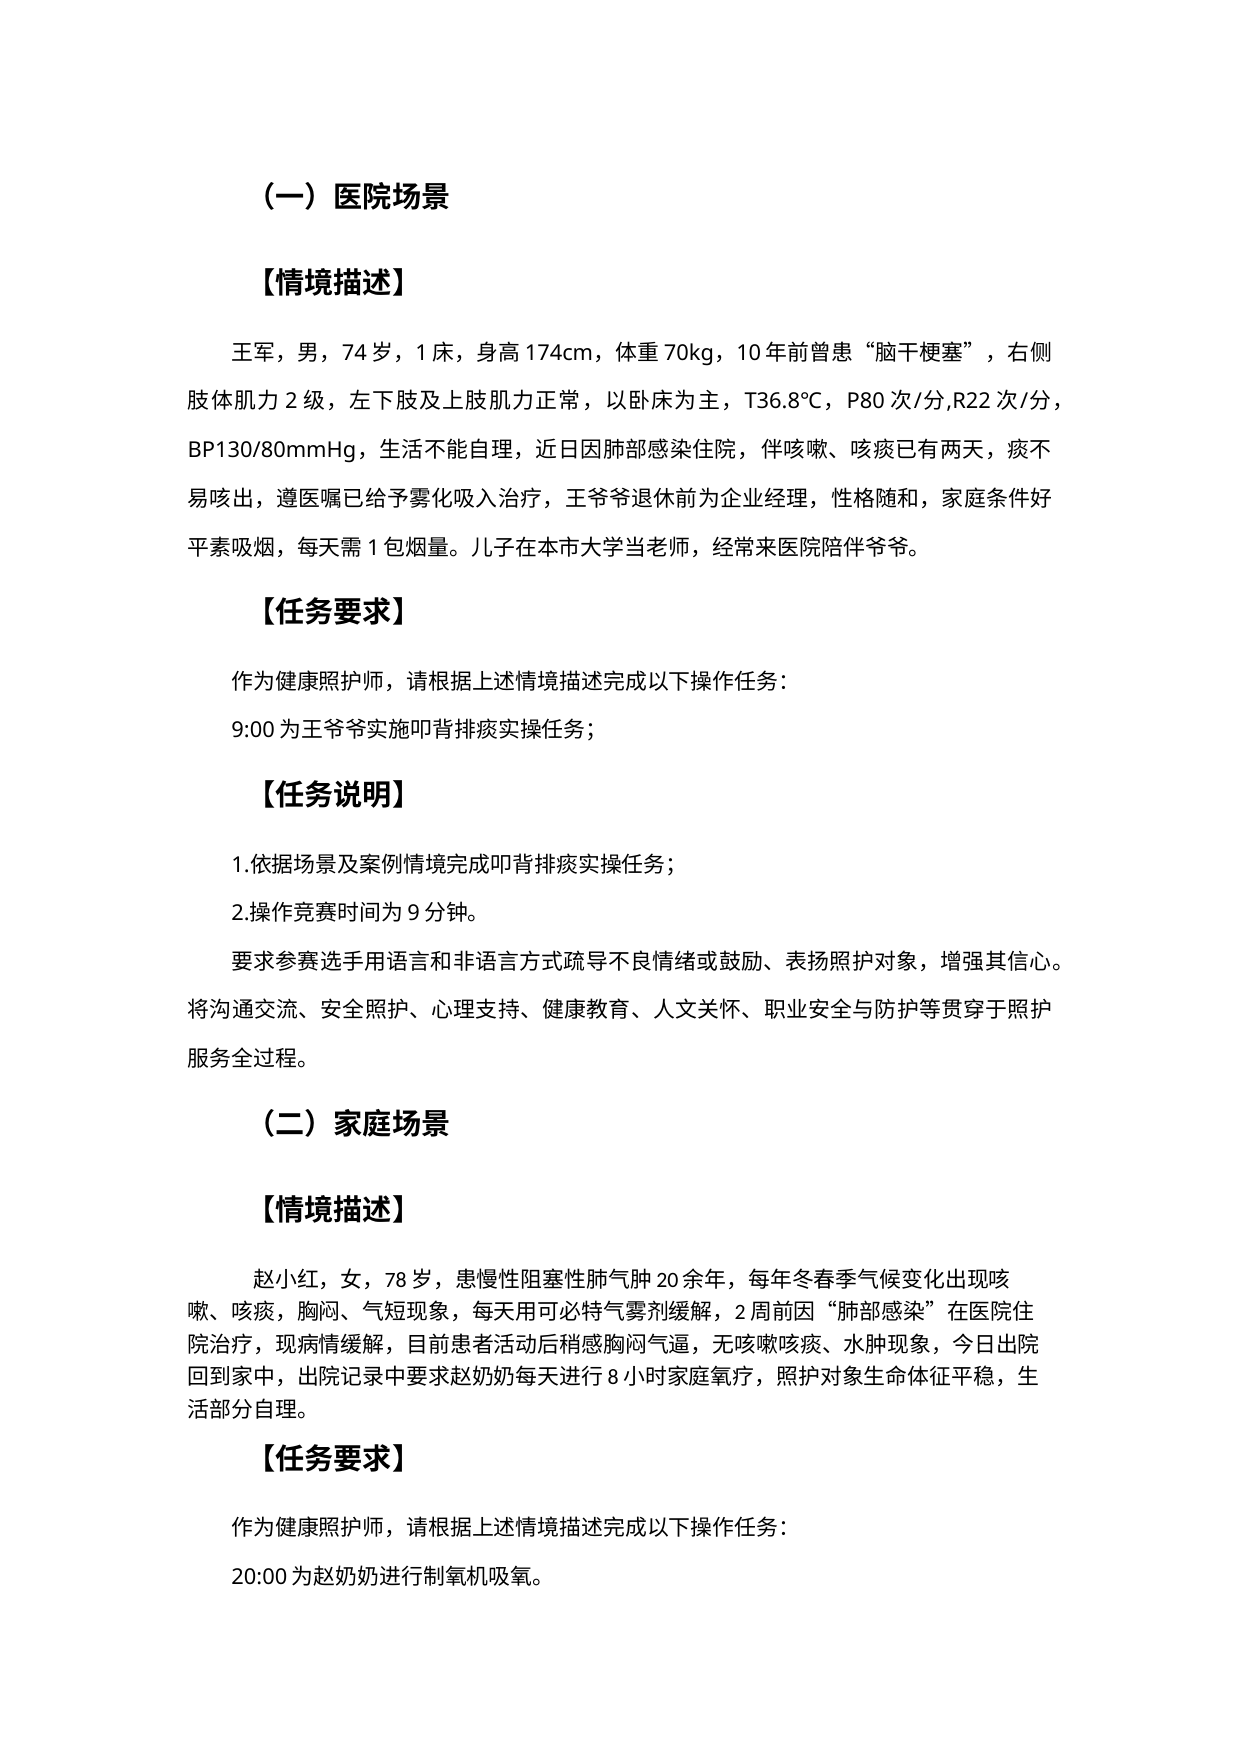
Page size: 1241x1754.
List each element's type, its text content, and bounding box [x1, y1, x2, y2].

text 20:00为赵奶奶进行制氧机吸氧。 [187, 1558, 1053, 1591]
text 【任务要求】 [187, 1424, 1053, 1489]
subtitle （一）医院场景 [187, 162, 1053, 227]
text 2.操作竞赛时间为9分钟。 [187, 895, 1053, 927]
text 【情境描述】 [187, 248, 1053, 313]
text 王军，男，74岁，1床，身高174cm，体重70kg，10年前曾患“脑干梗塞”，右侧肢体肌力2级，左下肢及上肢肌力正常，以卧床为主，T36.8℃，P80次/分,R22次/分，BP130/80mmHg，生活不能自理，近日因肺部感染住院，伴咳嗽、咳痰已有两天，痰不易咳出，遵医嘱已给予雾化吸入治疗，王爷爷退休前为企业经理，性格随和，家庭条件好，平素吸烟，每天需1包烟量。儿子在本市大学当老师，经常来医院陪伴爷爷。 [187, 334, 1053, 562]
text 【任务要求】 [187, 578, 1053, 643]
text 赵小红，女，78岁，患慢性阻塞性肺气肿20余年，每年冬春季气候变化出现咳嗽、咳痰，胸闷、气短现象，每天用可必特气雾剂缓解，2周前因“肺部感染”在医院住院治疗，现病情缓解，目前患者活动后稍感胸闷气逼，无咳嗽咳痰、水肿现象，今日出院回到家中，出院记录中要求赵奶奶每天进行8小时家庭氧疗，照护对象生命体征平稳，生活部分自理。 [187, 1261, 1053, 1424]
text 9:00为王爷爷实施叩背排痰实操任务； [187, 712, 1053, 744]
text 作为健康照护师，请根据上述情境描述完成以下操作任务： [187, 1510, 1053, 1542]
text 作为健康照护师，请根据上述情境描述完成以下操作任务： [187, 664, 1053, 696]
text 1.依据场景及案例情境完成叩背排痰实操任务； [187, 847, 1053, 879]
text 【情境描述】 [187, 1175, 1053, 1240]
text 【任务说明】 [187, 760, 1053, 825]
text 要求参赛选手用语言和非语言方式疏导不良情绪或鼓励、表扬照护对象，增强其信心。将沟通交流、安全照护、心理支持、健康教育、人文关怀、职业安全与防护等贯穿于照护服务全过程。 [187, 943, 1053, 1073]
subtitle （二）家庭场景 [187, 1089, 1053, 1154]
